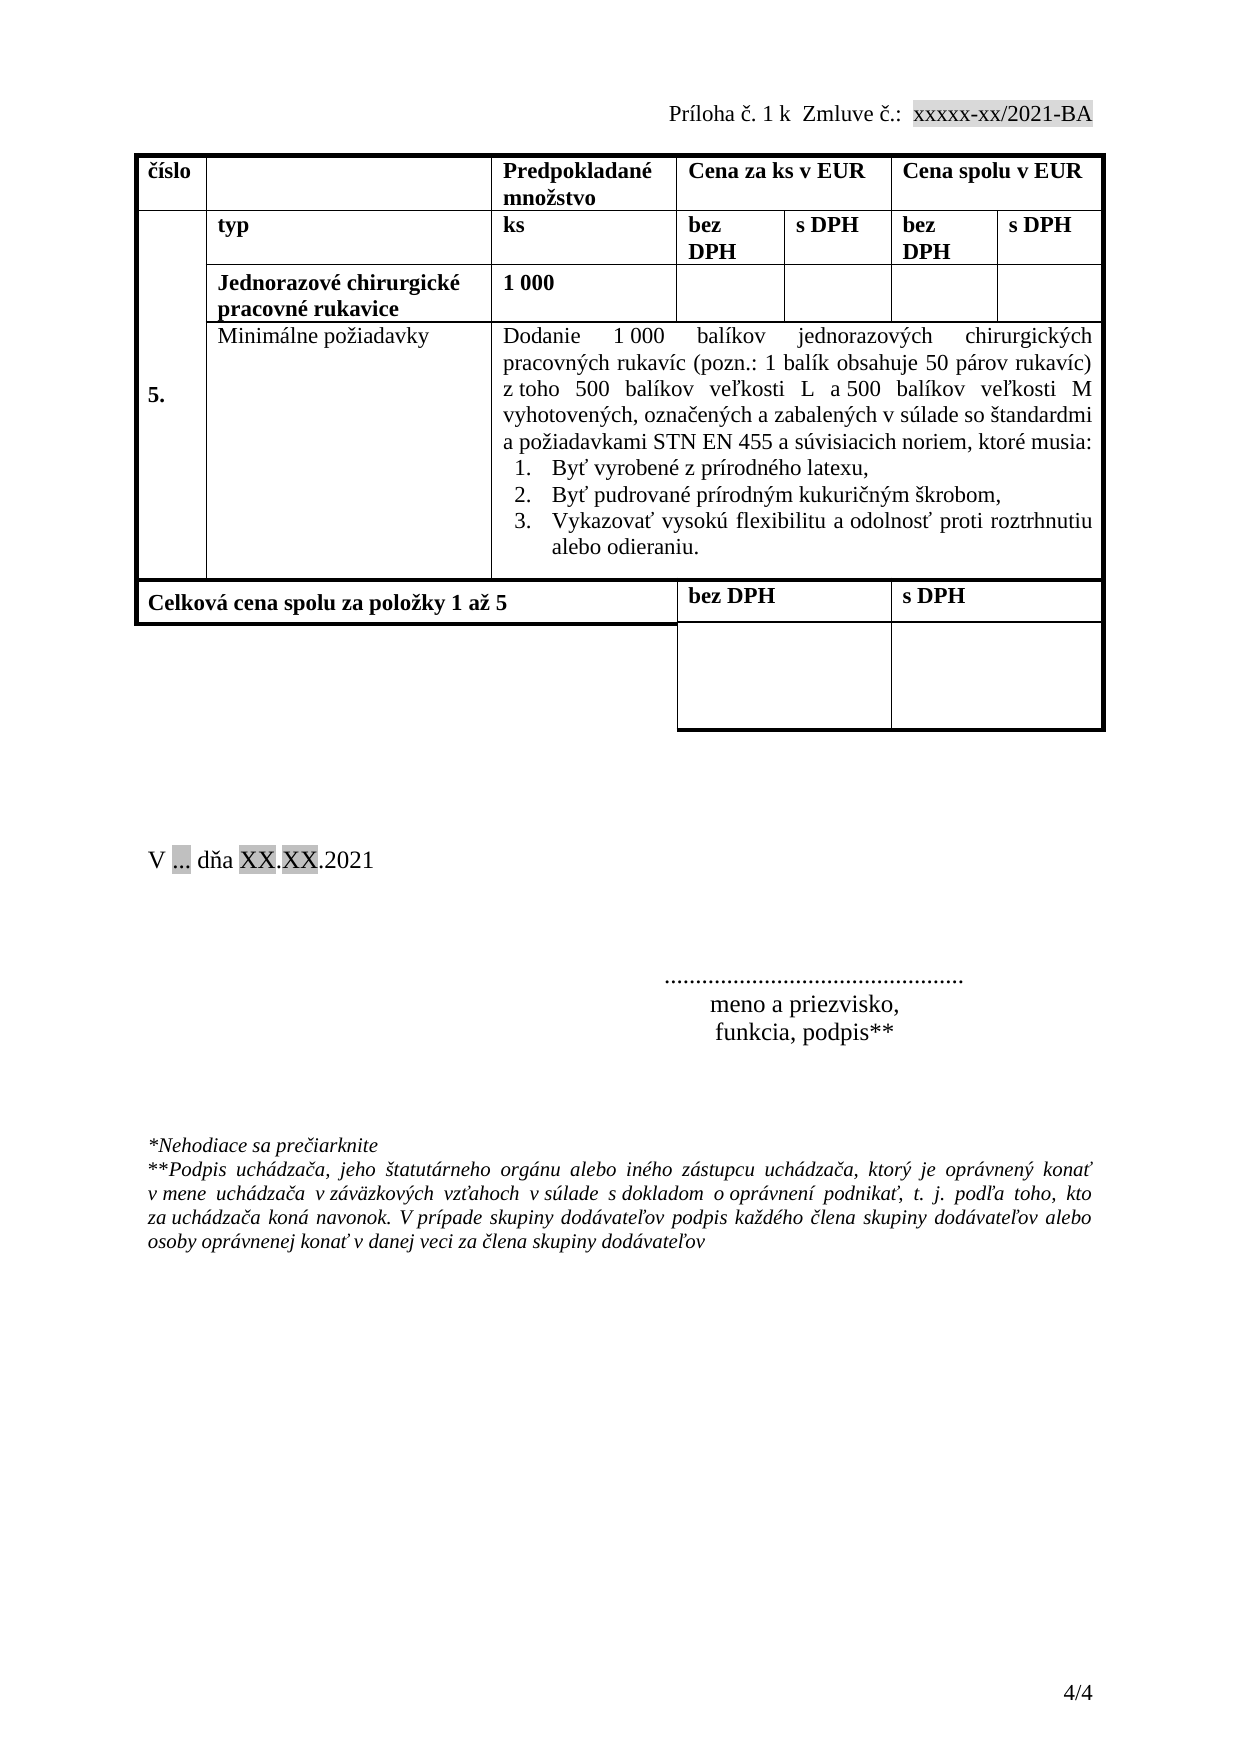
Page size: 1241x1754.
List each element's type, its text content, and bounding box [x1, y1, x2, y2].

table_cell Jednorazové chirurgické pracovné rukavice [207, 265, 491, 321]
table_cell Cena za ks v EUR [677, 158, 891, 210]
table_cell bez DPH [678, 582, 891, 621]
text ................................................ [148, 960, 1092, 989]
table_cell [677, 265, 784, 321]
table_cell [892, 265, 997, 321]
table_cell s DPH [785, 211, 891, 264]
table_cell bez DPH [892, 211, 997, 264]
table_cell ks [492, 211, 676, 264]
table_cell Celková cena spolu za položky 1 až 5 [139, 582, 677, 621]
table_cell [207, 158, 491, 210]
table_cell číslo [139, 158, 206, 210]
table_cell Cena spolu v EUR [892, 158, 1101, 210]
table_cell [785, 265, 891, 321]
text meno a priezvisko, [443, 989, 1092, 1017]
table_cell Minimálne požiadavky [207, 323, 491, 578]
text funkcia, podpis** [148, 1017, 1092, 1046]
table_cell 1 000 [492, 265, 676, 321]
table_cell s DPH [892, 582, 1101, 621]
text **Podpis uchádzača, jeho štatutárneho orgánu alebo iného zástupcu uchádzača, ktorý je oprávnený konať v mene uchádzača v záväzkových vzťahoch v súlade s dokladom o oprávnení podnikať, t. j. podľa toho, kto za uchádzača koná navonok. V prípade skupiny dodávateľov podpis každého člena skupiny dodávateľov alebo osoby oprávnenej konať v danej veci za člena skupiny dodávateľov [148, 1157, 1092, 1253]
table_cell 5. [139, 211, 206, 578]
text V ... dňa XX.XX.2021 [148, 845, 1092, 902]
table_cell s DPH [998, 211, 1101, 264]
table_cell Predpokladané množstvo [492, 158, 676, 210]
table_cell bez DPH [677, 211, 784, 264]
table_cell [998, 265, 1101, 321]
table_cell typ [207, 211, 491, 264]
table_cell [678, 623, 891, 728]
table_cell Dodanie 1 000 balíkov jednorazových chirurgických pracovných rukavíc (pozn.: 1 balík obsahuje 50 párov rukavíc) z toho 500 balíkov veľkosti L a 500 balíkov veľkosti M vyhotovených, označených a zabalených v súlade so štandardmi a požiadavkami STN EN 455 a súvisiacich noriem, ktoré musia: Byť vyrobené z prírodného latexu, Byť pudrované prírodným kukuričným škrobom, Vykazovať vysokú flexibilitu a odolnosť proti roztrhnutiu alebo odieraniu. [492, 323, 1101, 578]
table_cell [892, 623, 1101, 728]
text *Nehodiace sa prečiarknite [148, 1132, 1092, 1157]
